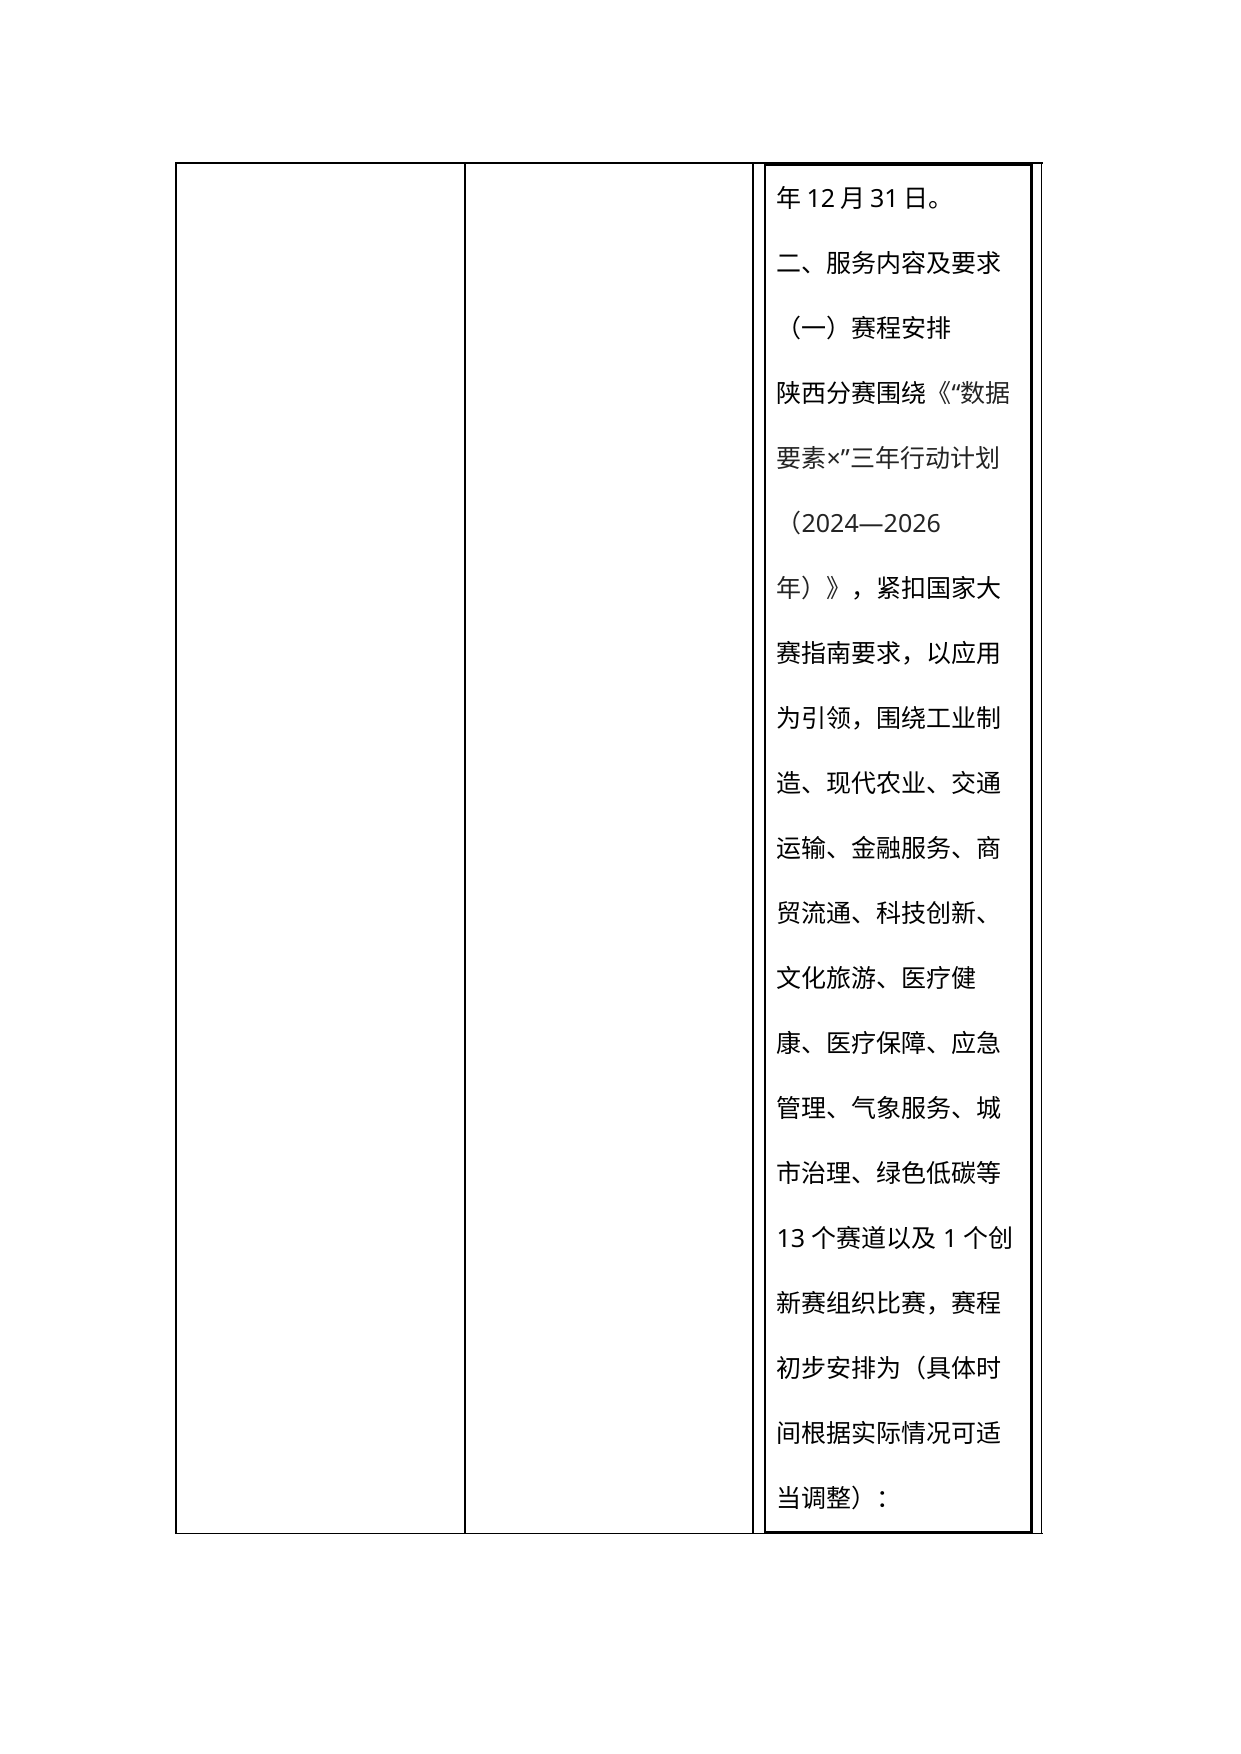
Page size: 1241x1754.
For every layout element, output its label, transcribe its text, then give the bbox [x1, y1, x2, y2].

table_cell [1033, 164, 1041, 1533]
table_cell [466, 164, 752, 1533]
table_cell [754, 164, 764, 1533]
table_cell 1 [177, 164, 464, 1533]
table_cell [766, 166, 1030, 1531]
